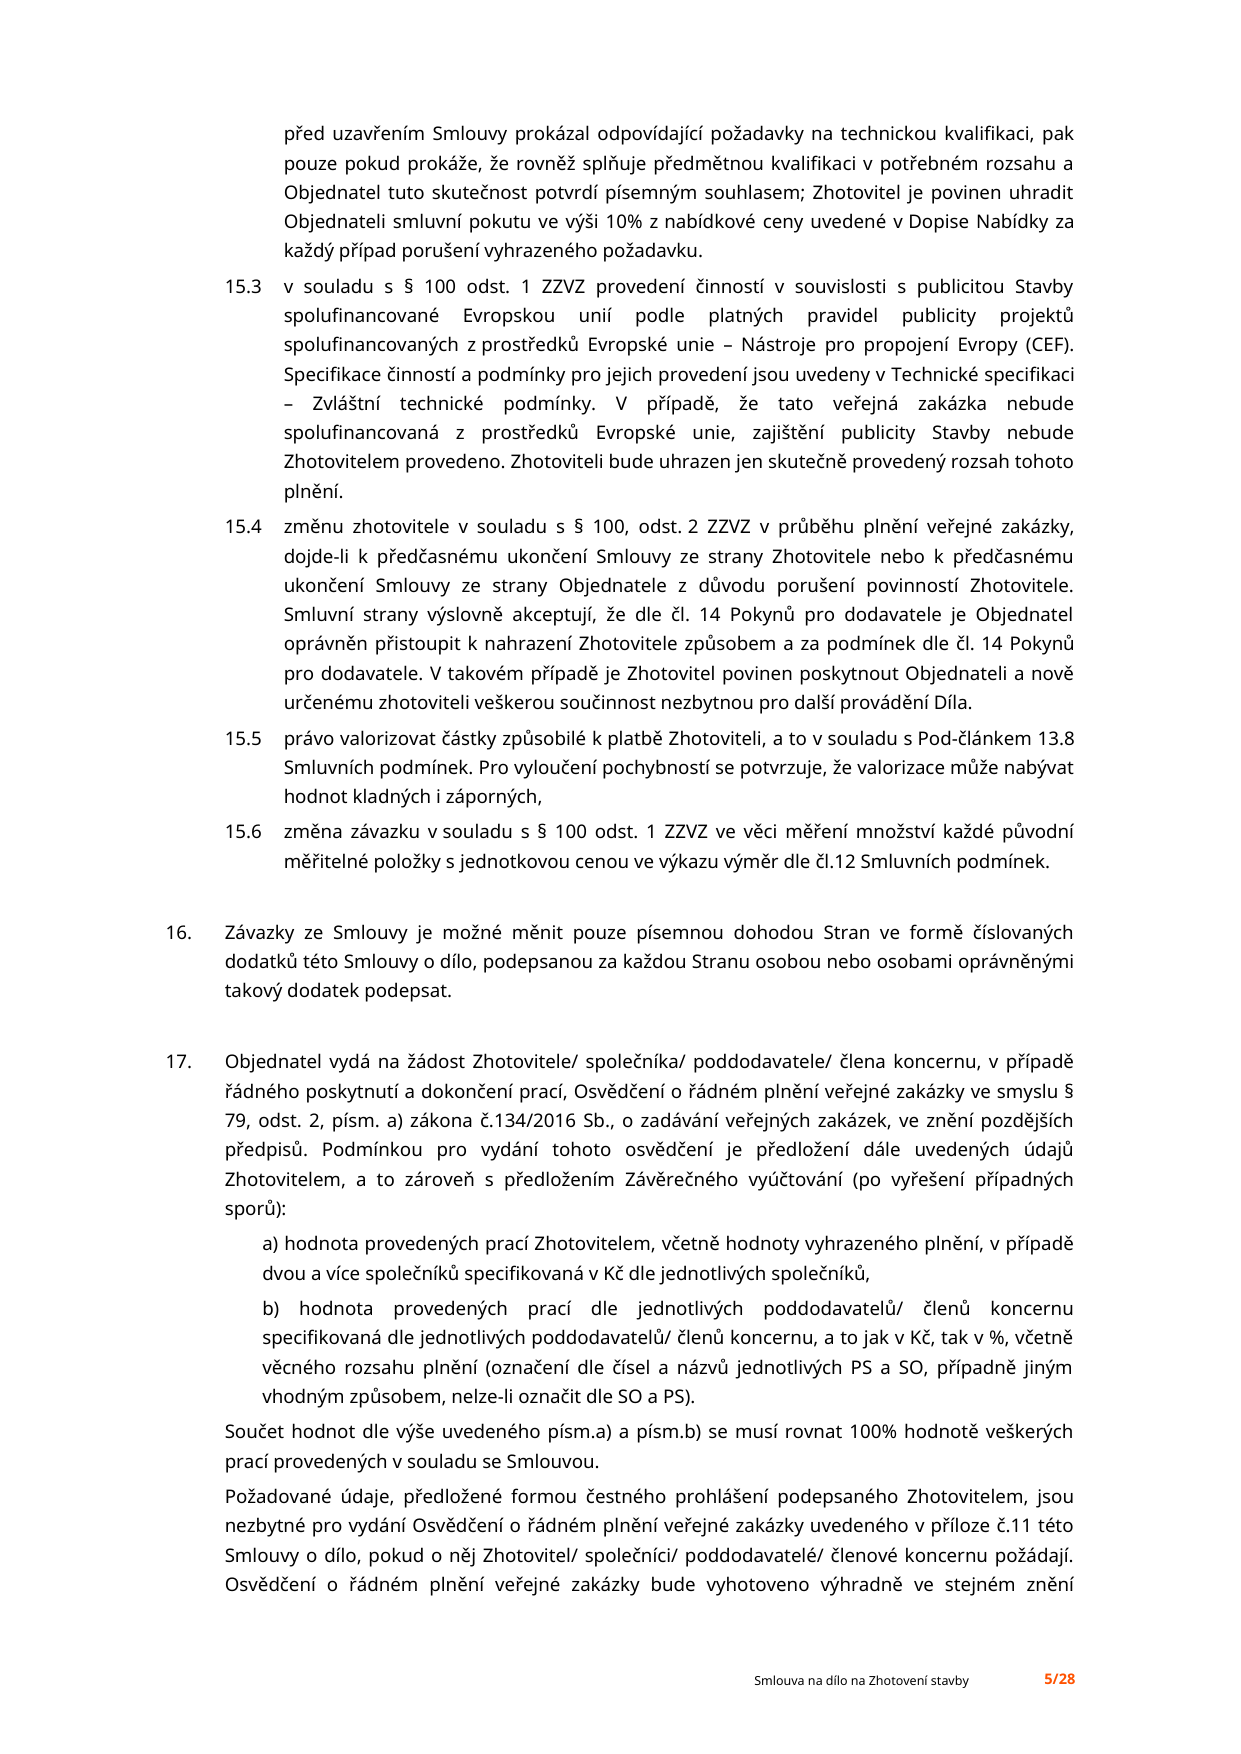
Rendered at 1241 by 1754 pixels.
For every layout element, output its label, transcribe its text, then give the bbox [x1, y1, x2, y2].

list právo valorizovat částky způsobilé k platbě Zhotoviteli, a to v souladu s Pod-článkem 13.8 Smluvních podmínek. Pro vyloučení pochybností se potvrzuje, že valorizace může nabývat hodnot kladných i záporných, [224, 725, 1075, 809]
list Součet hodnot dle výše uvedeného písm.a) a písm.b) se musí rovnat 100% hodnotě veškerých prací provedených v souladu se Smlouvou. [224, 1419, 1075, 1473]
list v souladu s § 100 odst. 1 ZZVZ provedení činností v souvislosti s publicitou Stavby spolufinancované Evropskou unií podle platných pravidel publicity projektů spolufinancovaných z prostředků Evropské unie – Nástroje pro propojení Evropy (CEF). Specifikace činností a podmínky pro jejich provedení jsou uvedeny v Technické specifikaci – Zvláštní technické podmínky. V případě, že tato veřejná zakázka nebude spolufinancovaná z prostředků Evropské unie, zajištění publicity Stavby nebude Zhotovitelem provedeno. Zhotoviteli bude uhrazen jen skutečně provedený rozsah tohoto plnění. [224, 273, 1075, 504]
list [224, 1483, 1075, 1597]
list změnu zhotovitele v souladu s § 100, odst. 2 ZZVZ v průběhu plnění veřejné zakázky, dojde-li k předčasnému ukončení Smlouvy ze strany Zhotovitele nebo k předčasnému ukončení Smlouvy ze strany Objednatele z důvodu porušení povinností Zhotovitele. Smluvní strany výslovně akceptují, že dle čl. 14 Pokynů pro dodavatele je Objednatel oprávněn přistoupit k nahrazení Zhotovitele způsobem a za podmínek dle čl. 14 Pokynů pro dodavatele. V takovém případě je Zhotovitel povinen poskytnout Objednateli a nově určenému zhotoviteli veškerou součinnost nezbytnou pro další provádění Díla. [224, 514, 1075, 715]
list změna závazku v souladu s § 100 odst. 1 ZZVZ ve věci měření množství každé původní měřitelné položky s jednotkovou cenou ve výkazu výměr dle čl.12 Smluvních podmínek. [224, 819, 1075, 874]
list Závazky ze Smlouvy je možné měnit pouze písemnou dohodou Stran ve formě číslovaných dodatků této Smlouvy o dílo, podepsanou za každou Stranu osobou nebo osobami oprávněnými takový dodatek podepsat. [165, 919, 1075, 1003]
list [224, 121, 1075, 263]
list a) hodnota provedených prací Zhotovitelem, včetně hodnoty vyhrazeného plnění, v případě dvou a více společníků specifikovaná v Kč dle jednotlivých společníků, [262, 1231, 1075, 1285]
list Objednatel vydá na žádost Zhotovitele/ společníka/ poddodavatele/ člena koncernu, v případě řádného poskytnutí a dokončení prací, Osvědčení o řádném plnění veřejné zakázky ve smyslu § 79, odst. 2, písm. a) zákona č.134/2016 Sb., o zadávání veřejných zakázek, ve znění pozdějších předpisů. Podmínkou pro vydání tohoto osvědčení je předložení dále uvedených údajů Zhotovitelem, a to zároveň s předložením Závěrečného vyúčtování (po vyřešení případných sporů): [165, 1049, 1075, 1221]
list b) hodnota provedených prací dle jednotlivých poddodavatelů/ členů koncernu specifikovaná dle jednotlivých poddodavatelů/ členů koncernu, a to jak v Kč, tak v %, včetně věcného rozsahu plnění (označení dle čísel a názvů jednotlivých PS a SO, případně jiným vhodným způsobem, nelze-li označit dle SO a PS). [262, 1295, 1075, 1409]
